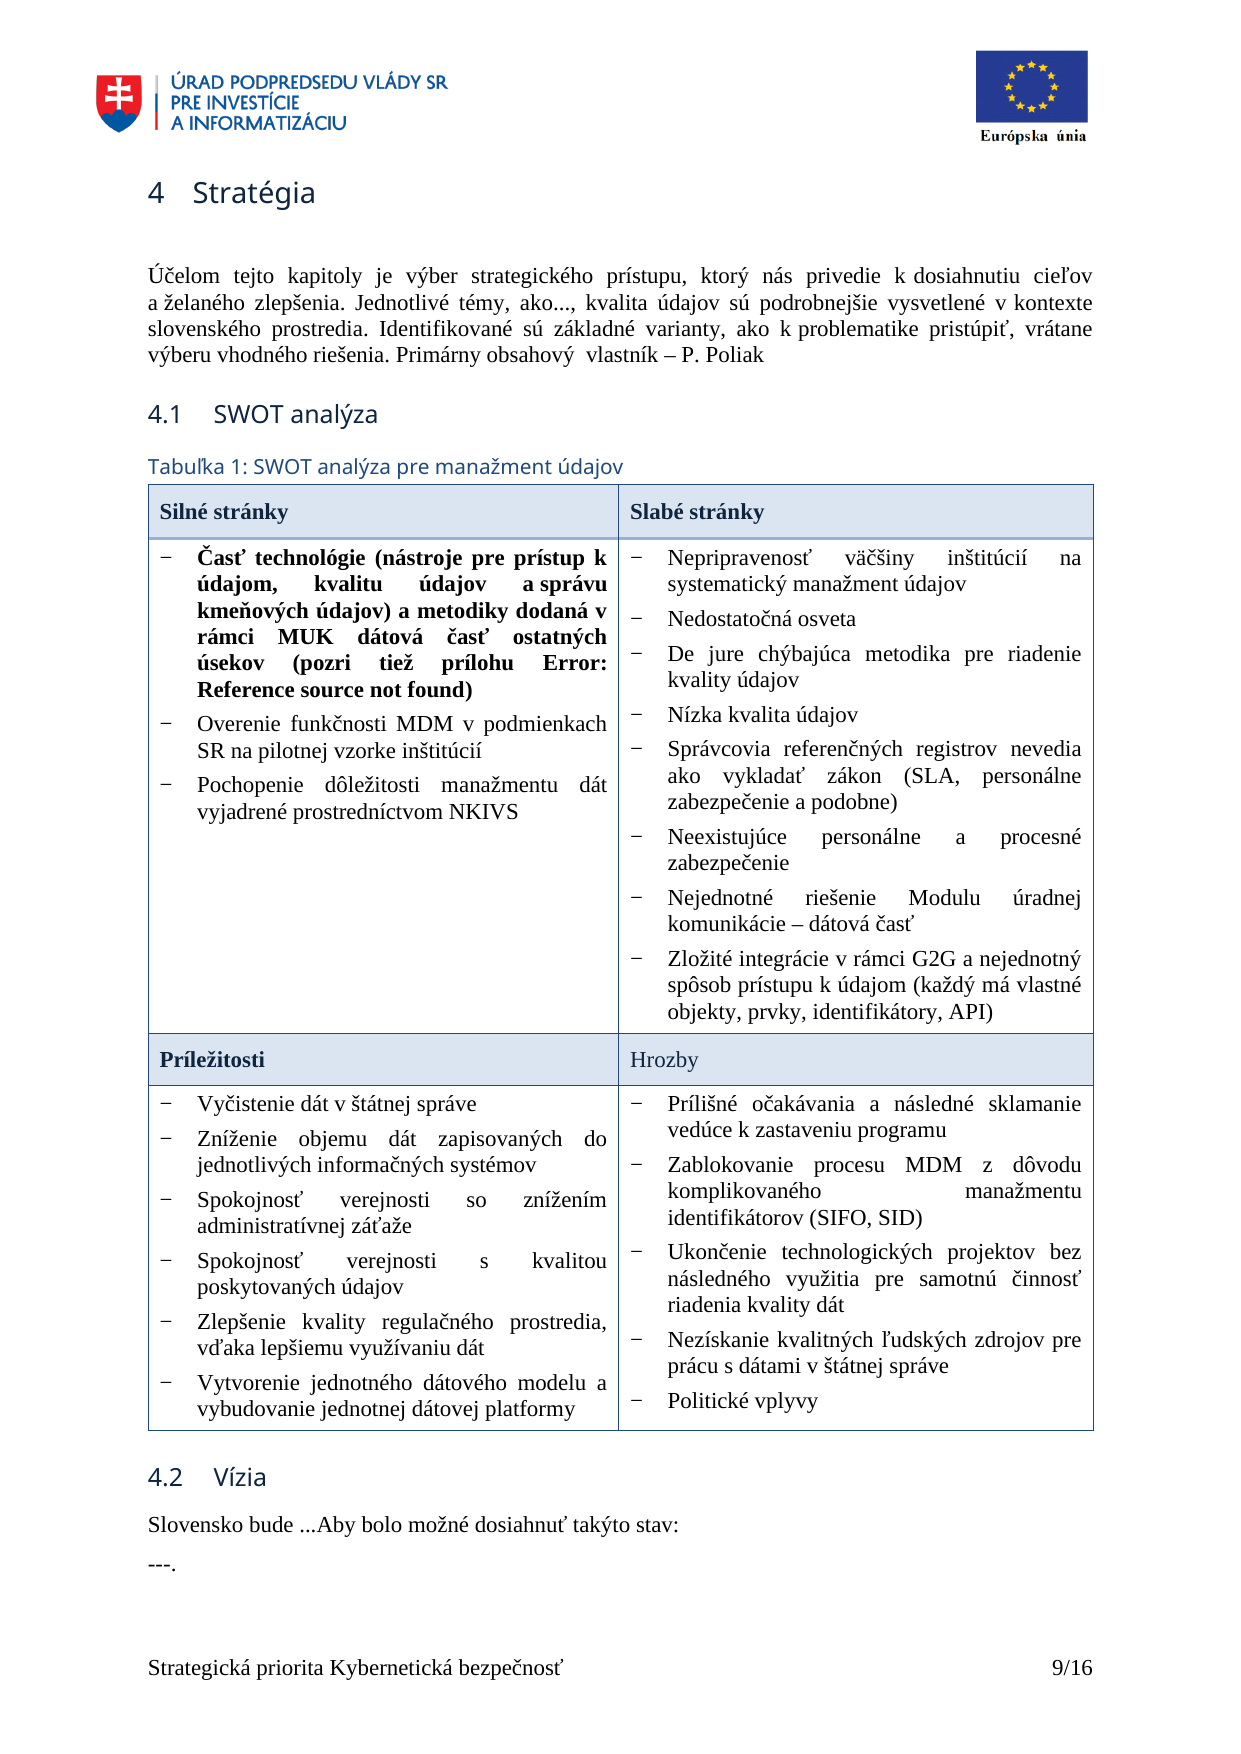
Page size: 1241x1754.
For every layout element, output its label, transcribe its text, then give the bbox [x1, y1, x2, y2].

list ---. [148, 1550, 1093, 1576]
subtitle SWOT analýza [148, 397, 1093, 431]
picture [970, 45, 1093, 148]
table_cell Nepripravenosť väčšiny inštitúcií na systematický manažment údajov Nedostatočná osveta De jure chýbajúca metodika pre riadenie kvality údajov Nízka kvalita údajov Správcovia referenčných registrov nevedia ako vykladať zákon (SLA, personálne zabezpečenie a podobne) Neexistujúce personálne a procesné zabezpečenie Nejednotné riešenie Modulu úradnej komunikácie – dátová časť Zložité integrácie v rámci G2G a nejednotný spôsob prístupu k údajom (každý má vlastné objekty, prvky, identifikátory, API) [619, 540, 1093, 1032]
table_header Slabé stránky [619, 485, 1093, 537]
table_cell Príležitosti [149, 1034, 618, 1085]
subtitle Stratégia [148, 173, 1093, 212]
table_header Silné stránky [149, 485, 618, 537]
text Slovensko bude ...Aby bolo možné dosiahnuť takýto stav: [148, 1511, 1093, 1537]
table_cell Časť technológie (nástroje pre prístup k údajom, kvalitu údajov a správu kmeňových údajov) a metodiky dodaná v rámci MUK dátová časť ostatných úsekov (pozri tiež prílohu 8.2) Overenie funkčnosti MDM v podmienkach SR na pilotnej vzorke inštitúcií Pochopenie dôležitosti manažmentu dát vyjadrené prostredníctvom NKIVS [149, 540, 618, 1032]
subtitle Vízia [148, 1460, 1093, 1494]
text Účelom tejto kapitoly je výber strategického prístupu, ktorý nás privedie k dosiahnutiu cieľov a želaného zlepšenia. Jednotlivé témy, ako..., kvalita údajov sú podrobnejšie vysvetlené v kontexte slovenského prostredia. Identifikované sú základné varianty, ako k problematike pristúpiť, vrátane výberu vhodného riešenia. Primárny obsahový vlastník – P. Poliak [148, 262, 1093, 368]
picture [53, 31, 491, 173]
table_cell Prílišné očakávania a následné sklamanie vedúce k zastaveniu programu Zablokovanie procesu MDM z dôvodu komplikovaného manažmentu identifikátorov (SIFO, SID) Ukončenie technologických projektov bez následného využitia pre samotnú činnosť riadenia kvality dát Nezískanie kvalitných ľudských zdrojov pre prácu s dátami v štátnej správe Politické vplyvy [619, 1086, 1093, 1430]
table_cell Vyčistenie dát v štátnej správe Zníženie objemu dát zapisovaných do jednotlivých informačných systémov Spokojnosť verejnosti so znížením administratívnej záťaže Spokojnosť verejnosti s kvalitou poskytovaných údajov Zlepšenie kvality regulačného prostredia, vďaka lepšiemu využívaniu dát Vytvorenie jednotného dátového modelu a vybudovanie jednotnej dátovej platformy [149, 1086, 618, 1430]
table_cell Hrozby [619, 1034, 1093, 1085]
